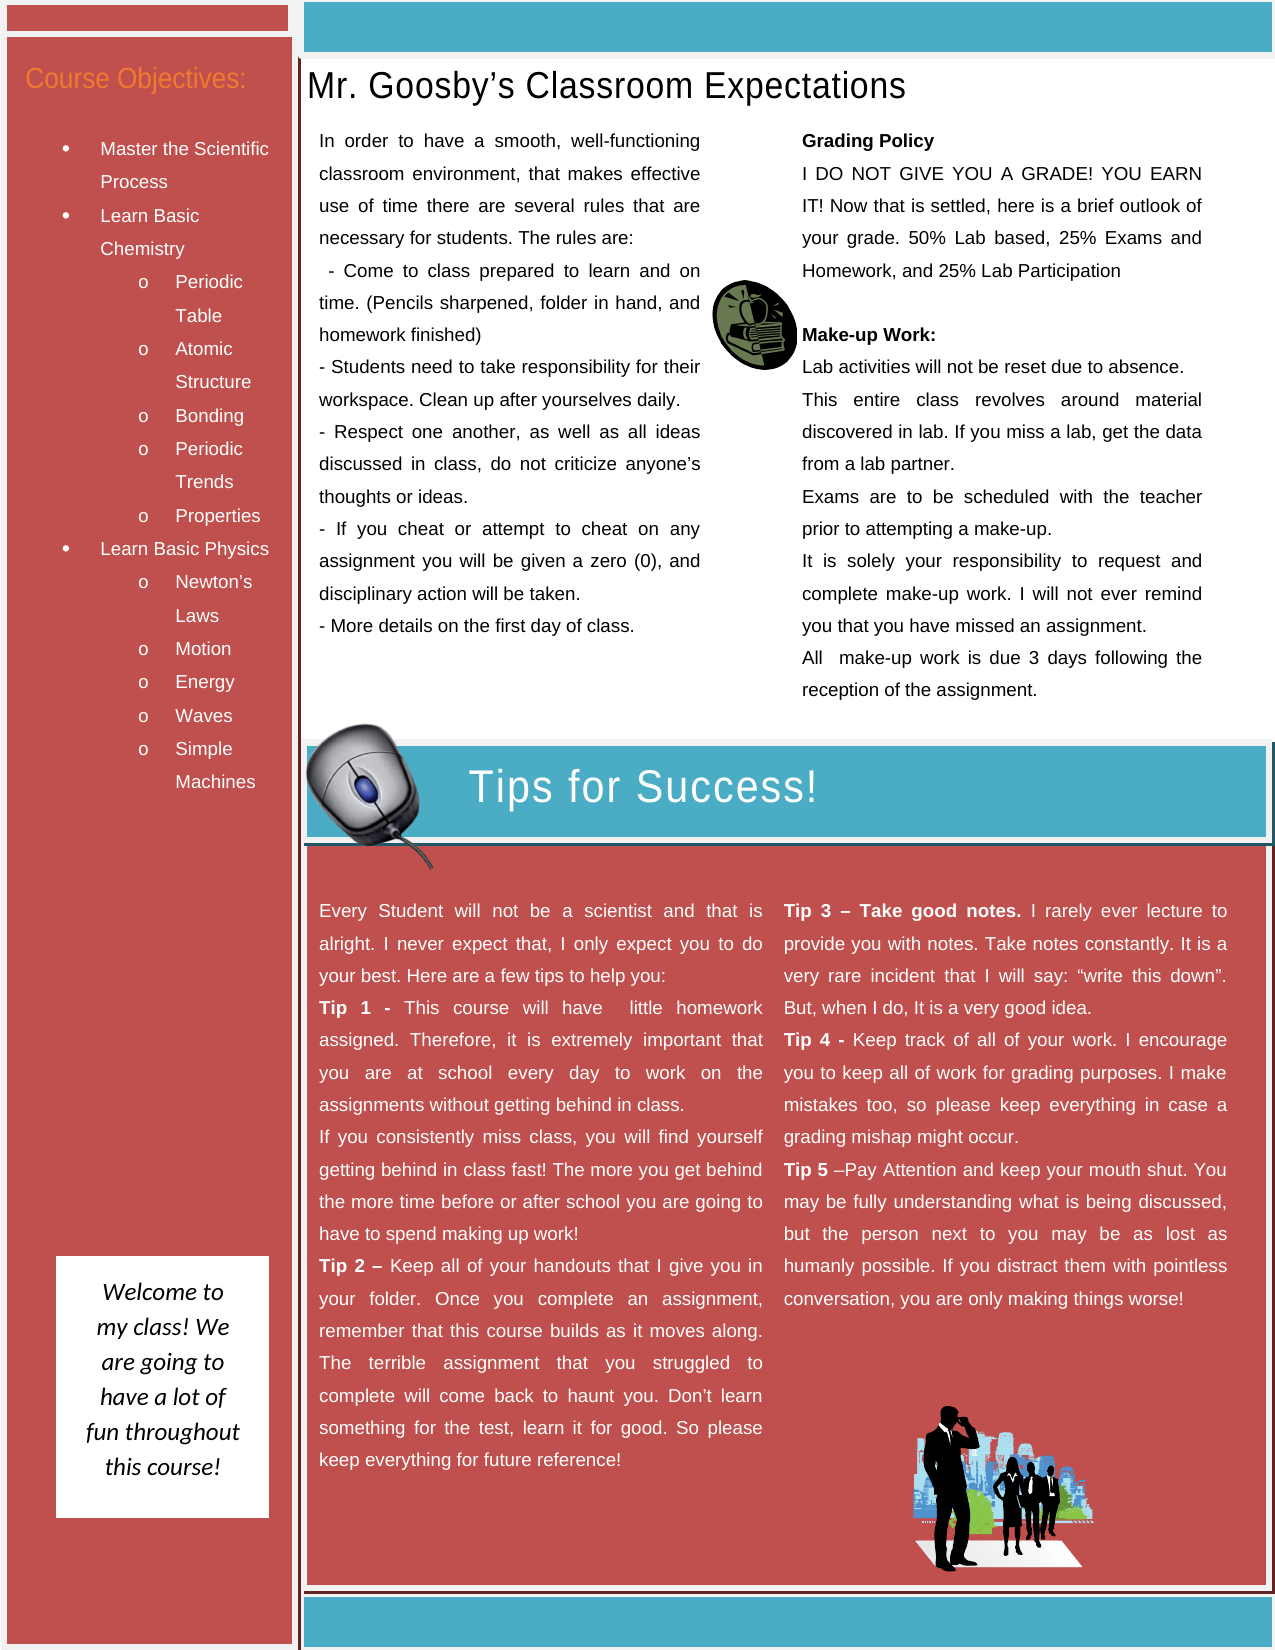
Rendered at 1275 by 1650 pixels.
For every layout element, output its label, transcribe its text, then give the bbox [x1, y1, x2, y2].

picture [270, 692, 479, 913]
text This [301, 256, 1125, 284]
